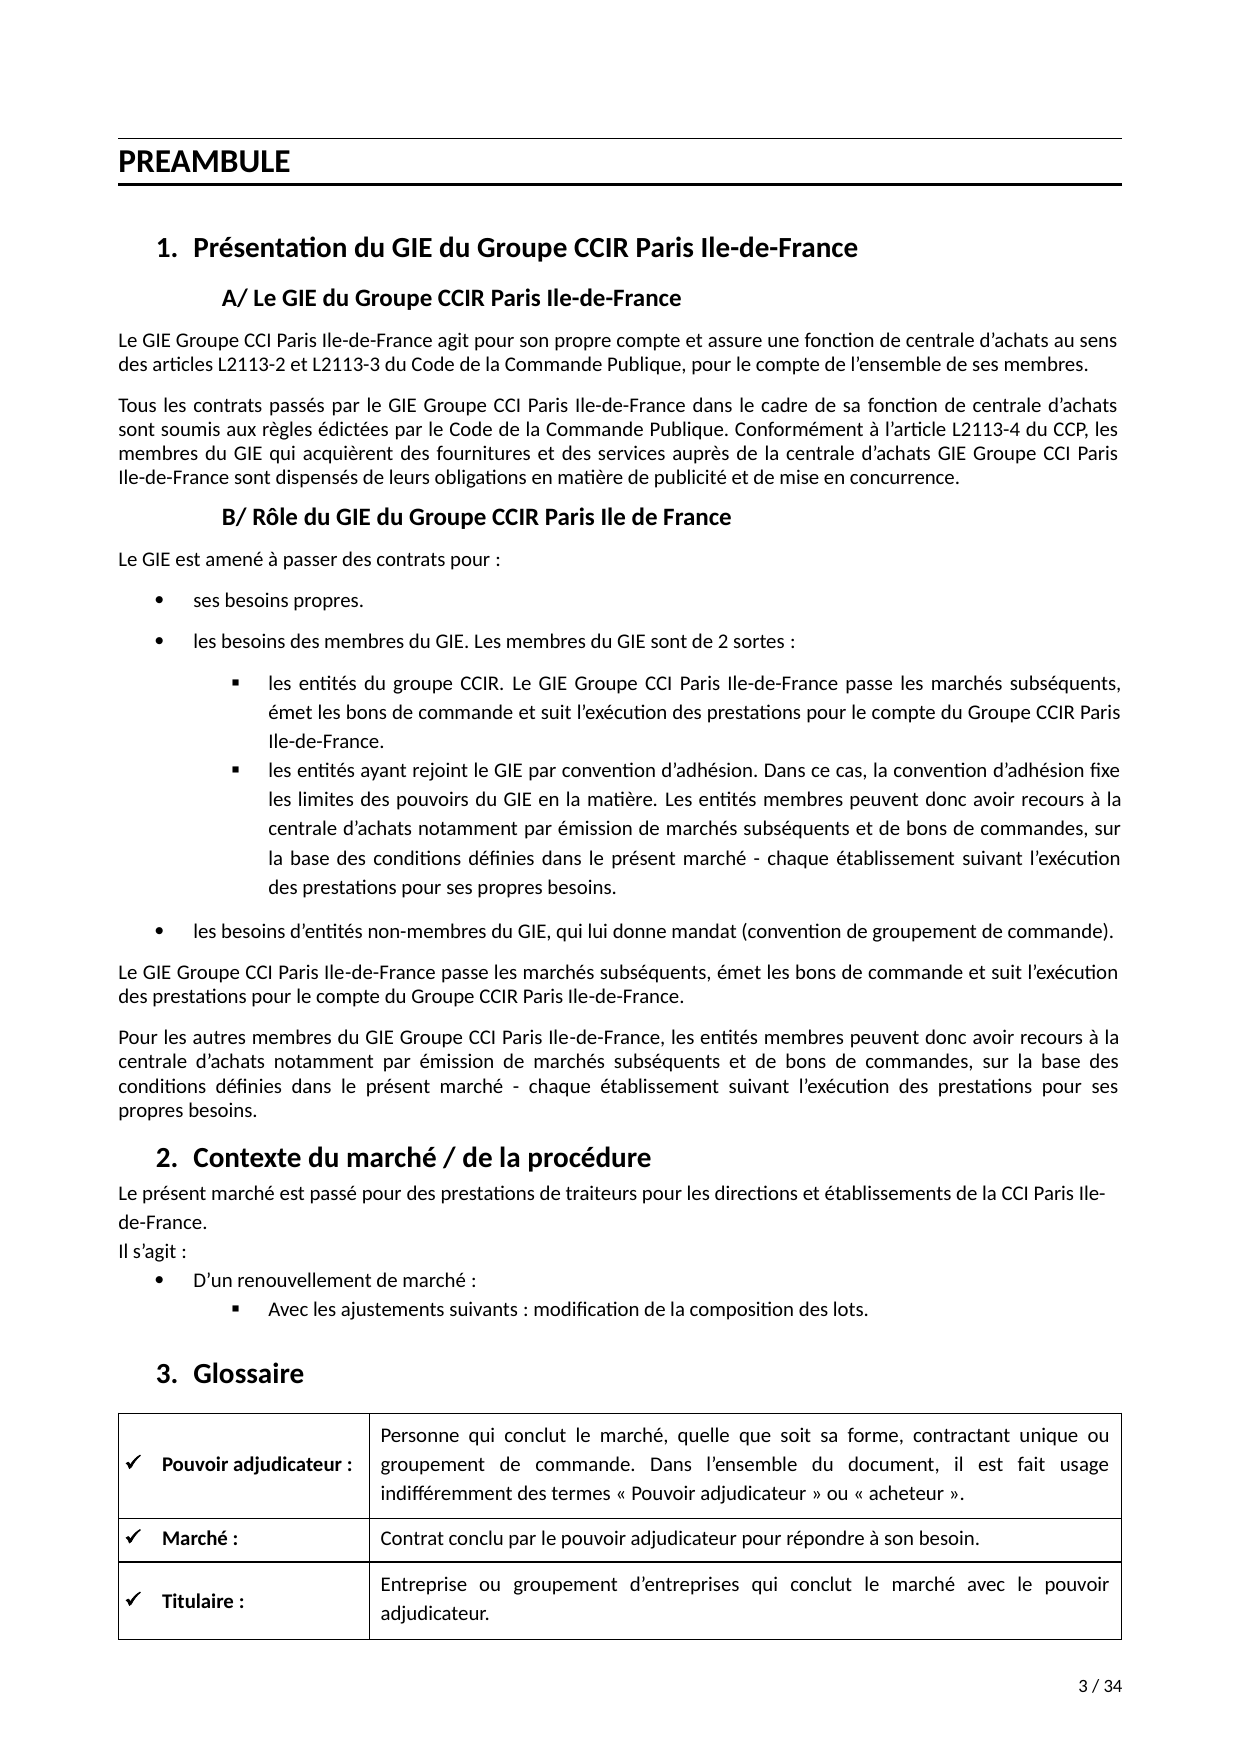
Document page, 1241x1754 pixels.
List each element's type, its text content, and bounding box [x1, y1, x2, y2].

list les entités du groupe CCIR. Le GIE Groupe CCI Paris Ile-de-France passe les marchés subséquents, émet les bons de commande et suit l’exécution des prestations pour le compte du Groupe CCIR Paris Ile-de-France. [231, 670, 1122, 753]
table_header Personne qui conclut le marché, quelle que soit sa forme, contractant unique ou groupement de commande. Dans l’ensemble du document, il est fait usage indifféremment des termes « Pouvoir adjudicateur » ou « acheteur ». [370, 1414, 1121, 1518]
list Il s’agit : [118, 1238, 1122, 1263]
text Le GIE Groupe CCI Paris Ile-de-France passe les marchés subséquents, émet les bons de commande et suit l’exécution des prestations pour le compte du Groupe CCIR Paris Ile-de-France. [118, 961, 1120, 1009]
subtitle PREAMBULE [118, 139, 1122, 183]
list Présentation du GIE du Groupe CCIR Paris Ile-de-France [156, 229, 1122, 265]
list Contexte du marché / de la procédure [156, 1139, 1122, 1174]
text Le GIE est amené à passer des contrats pour : [118, 547, 1120, 571]
table_cell Titulaire : [119, 1563, 369, 1639]
list les entités ayant rejoint le GIE par convention d’adhésion. Dans ce cas, la convention d’adhésion fixe les limites des pouvoirs du GIE en la matière. Les entités membres peuvent donc avoir recours à la centrale d’achats notamment par émission de marchés subséquents et de bons de commandes, sur la base des conditions définies dans le présent marché - chaque établissement suivant l’exécution des prestations pour ses propres besoins. [231, 757, 1122, 899]
table_cell Entreprise ou groupement d’entreprises qui conclut le marché avec le pouvoir adjudicateur. [370, 1563, 1121, 1639]
list ses besoins propres. [156, 588, 1120, 612]
table_header Pouvoir adjudicateur : [119, 1414, 369, 1518]
list les besoins d’entités non-membres du GIE, qui lui donne mandat (convention de groupement de commande). [156, 920, 1120, 944]
text B/ Rôle du GIE du Groupe CCIR Paris Ile de France [222, 506, 1120, 531]
list Glossaire [156, 1355, 1122, 1390]
text A/ Le GIE du Groupe CCIR Paris Ile-de-France [222, 287, 1120, 311]
table_cell Contrat conclu par le pouvoir adjudicateur pour répondre à son besoin. [370, 1519, 1121, 1561]
text Le GIE Groupe CCI Paris Ile-de-France agit pour son propre compte et assure une fonction de centrale d’achats au sens des articles L2113-2 et L2113-3 du Code de la Commande Publique, pour le compte de l’ensemble de ses membres. [118, 328, 1120, 376]
list les besoins des membres du GIE. Les membres du GIE sont de 2 sortes : [156, 629, 1120, 653]
list D’un renouvellement de marché : [156, 1267, 1122, 1293]
text Pour les autres membres du GIE Groupe CCI Paris Ile-de-France, les entités membres peuvent donc avoir recours à la centrale d’achats notamment par émission de marchés subséquents et de bons de commandes, sur la base des conditions définies dans le présent marché - chaque établissement suivant l’exécution des prestations pour ses propres besoins. [118, 1026, 1120, 1122]
list Avec les ajustements suivants : modification de la composition des lots. [231, 1296, 1122, 1322]
list Le présent marché est passé pour des prestations de traiteurs pour les directions et établissements de la CCI Paris Ile-de-France. [118, 1180, 1122, 1234]
table_cell Marché : [119, 1519, 369, 1561]
text Tous les contrats passés par le GIE Groupe CCI Paris Ile-de-France dans le cadre de sa fonction de centrale d’achats sont soumis aux règles édictées par le Code de la Commande Publique. Conformément à l’article L2113-4 du CCP, les membres du GIE qui acquièrent des fournitures et des services auprès de la centrale d’achats GIE Groupe CCI Paris Ile-de-France sont dispensés de leurs obligations en matière de publicité et de mise en concurrence. [118, 393, 1120, 490]
